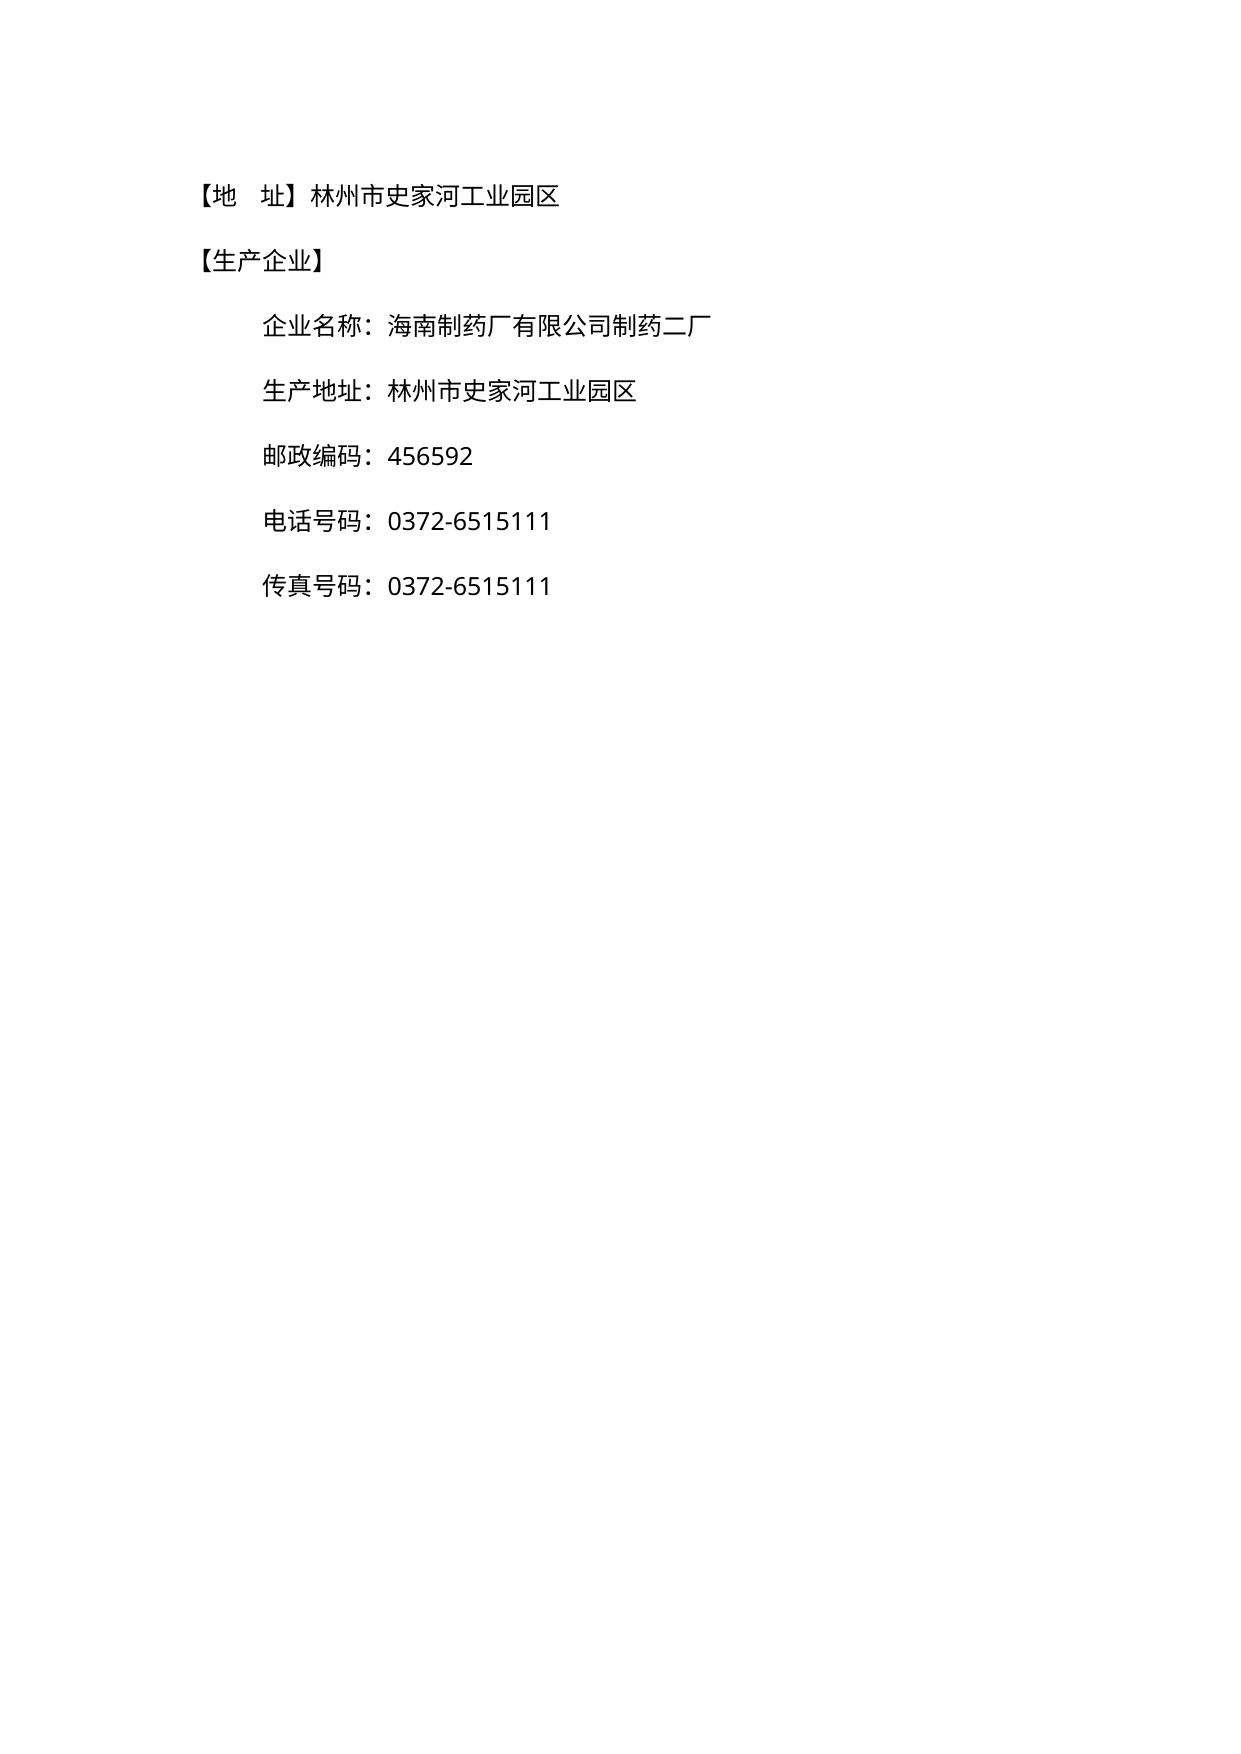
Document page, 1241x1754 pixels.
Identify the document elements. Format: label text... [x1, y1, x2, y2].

text 电话号码：0372-6515111 [187, 487, 1053, 552]
text 企业名称：海南制药厂有限公司制药二厂 [187, 292, 1053, 357]
text 生产地址：林州市史家河工业园区 [187, 357, 1053, 422]
text 【地 址】林州市史家河工业园区 [187, 162, 1053, 227]
text 邮政编码：456592 [187, 422, 1053, 487]
text 传真号码：0372-6515111 [187, 552, 1053, 617]
text 【生产企业】 [187, 227, 1078, 292]
